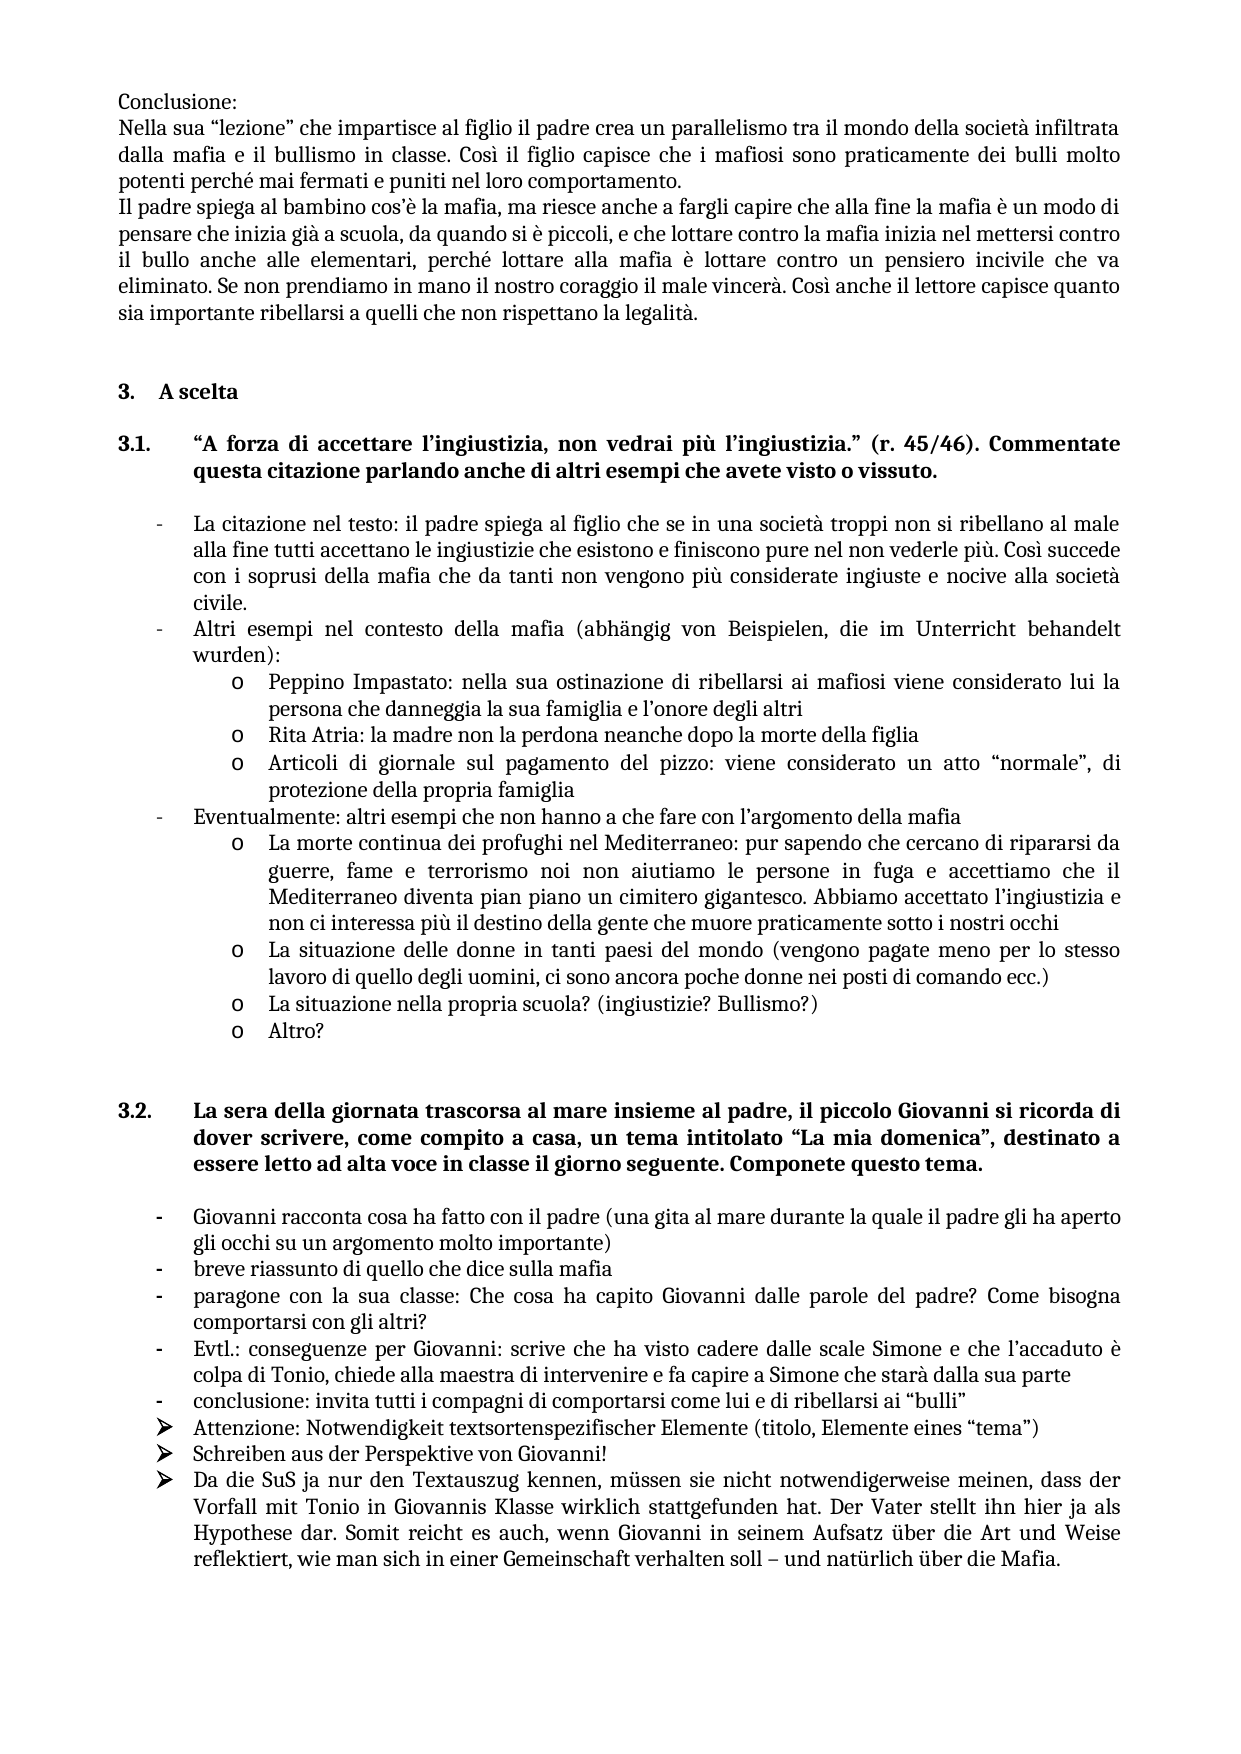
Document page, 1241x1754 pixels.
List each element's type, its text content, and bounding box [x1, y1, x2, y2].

list A scelta [118, 378, 1122, 405]
list La morte continua dei profughi nel Mediterraneo: pur sapendo che cercano di ripararsi da guerre, fame e terrorismo noi non aiutiamo le persone in fuga e accettiamo che il Mediterraneo diventa pian piano un cimitero gigantesco. Abbiamo accettato l’ingiustizia e non ci interessa più il destino della gente che muore praticamente sotto i nostri occhi [231, 830, 1122, 937]
list Attenzione: Notwendigkeit textsortenspezifischer Elemente (titolo, Elemente eines “tema”) [156, 1414, 1122, 1441]
list La situazione delle donne in tanti paesi del mondo (vengono pagate meno per lo stesso lavoro di quello degli uomini, ci sono ancora poche donne nei posti di comando ecc.) [231, 937, 1122, 990]
list La sera della giornata trascorsa al mare insieme al padre, il piccolo Giovanni si ricorda di dover scrivere, come compito a casa, un tema intitolato “La mia domenica”, destinato a essere letto ad alta voce in classe il giorno seguente. Componete questo tema. [118, 1098, 1122, 1177]
list Eventualmente: altri esempi che non hanno a che fare con l’argomento della mafia [156, 804, 1122, 830]
list conclusione: invita tutti i compagni di comportarsi come lui e di ribellarsi ai “bulli” [156, 1388, 1122, 1414]
list Evtl.: conseguenze per Giovanni: scrive che ha visto cadere dalle scale Simone e che l’accaduto è colpa di Tonio, chiede alla maestra di intervenire e fa capire a Simone che starà dalla sua parte [156, 1335, 1122, 1388]
list paragone con la sua classe: Che cosa ha capito Giovanni dalle parole del padre? Come bisogna comportarsi con gli altri? [156, 1283, 1122, 1335]
list Altro? [231, 1018, 1122, 1045]
text Il padre spiega al bambino cos’è la mafia, ma riesce anche a fargli capire che alla fine la mafia è un modo di pensare che inizia già a scuola, da quando si è piccoli, e che lottare contro la mafia inizia nel mettersi contro il bullo anche alle elementari, perché lottare alla mafia è lottare contro un pensiero incivile che va eliminato. Se non prendiamo in mano il nostro coraggio il male vincerà. Così anche il lettore capisce quanto sia importante ribellarsi a quelli che non rispettano la legalità. [118, 194, 1122, 326]
list La citazione nel testo: il padre spiega al figlio che se in una società troppi non si ribellano al male alla fine tutti accettano le ingiustizie che esistono e finiscono pure nel non vederle più. Così succede con i soprusi della mafia che da tanti non vengono più considerate ingiuste e nocive alla società civile. [156, 510, 1122, 616]
list Giovanni racconta cosa ha fatto con il padre (una gita al mare durante la quale il padre gli ha aperto gli occhi su un argomento molto importante) [156, 1203, 1122, 1256]
list “A forza di accettare l’ingiustizia, non vedrai più l’ingiustizia.” (r. 45/46). Commentate questa citazione parlando anche di altri esempi che avete visto o vissuto. [118, 431, 1122, 484]
text Nella sua “lezione” che impartisce al figlio il padre crea un parallelismo tra il mondo della società infiltrata dalla mafia e il bullismo in classe. Così il figlio capisce che i mafiosi sono praticamente dei bulli molto potenti perché mai fermati e puniti nel loro comportamento. [118, 115, 1122, 194]
list Articoli di giornale sul pagamento del pizzo: viene considerato un atto “normale”, di protezione della propria famiglia [231, 750, 1122, 804]
text Conclusione: [118, 89, 1122, 115]
list La situazione nella propria scuola? (ingiustizie? Bullismo?) [231, 990, 1122, 1018]
list Altri esempi nel contesto della mafia (abhängig von Beispielen, die im Unterricht behandelt wurden): [156, 616, 1122, 668]
list Da die SuS ja nur den Textauszug kennen, müssen sie nicht notwendigerweise meinen, dass der Vorfall mit Tonio in Giovannis Klasse wirklich stattgefunden hat. Der Vater stellt ihn hier ja als Hypothese dar. Somit reicht es auch, wenn Giovanni in seinem Aufsatz über die Art und Weise reflektiert, wie man sich in einer Gemeinschaft verhalten soll – und natürlich über die Mafia. [156, 1467, 1122, 1572]
list Rita Atria: la madre non la perdona neanche dopo la morte della figlia [231, 722, 1122, 750]
list breve riassunto di quello che dice sulla mafia [156, 1256, 1122, 1283]
list Schreiben aus der Perspektive von Giovanni! [156, 1441, 1122, 1467]
list Peppino Impastato: nella sua ostinazione di ribellarsi ai mafiosi viene considerato lui la persona che danneggia la sua famiglia e l’onore degli altri [231, 668, 1122, 722]
